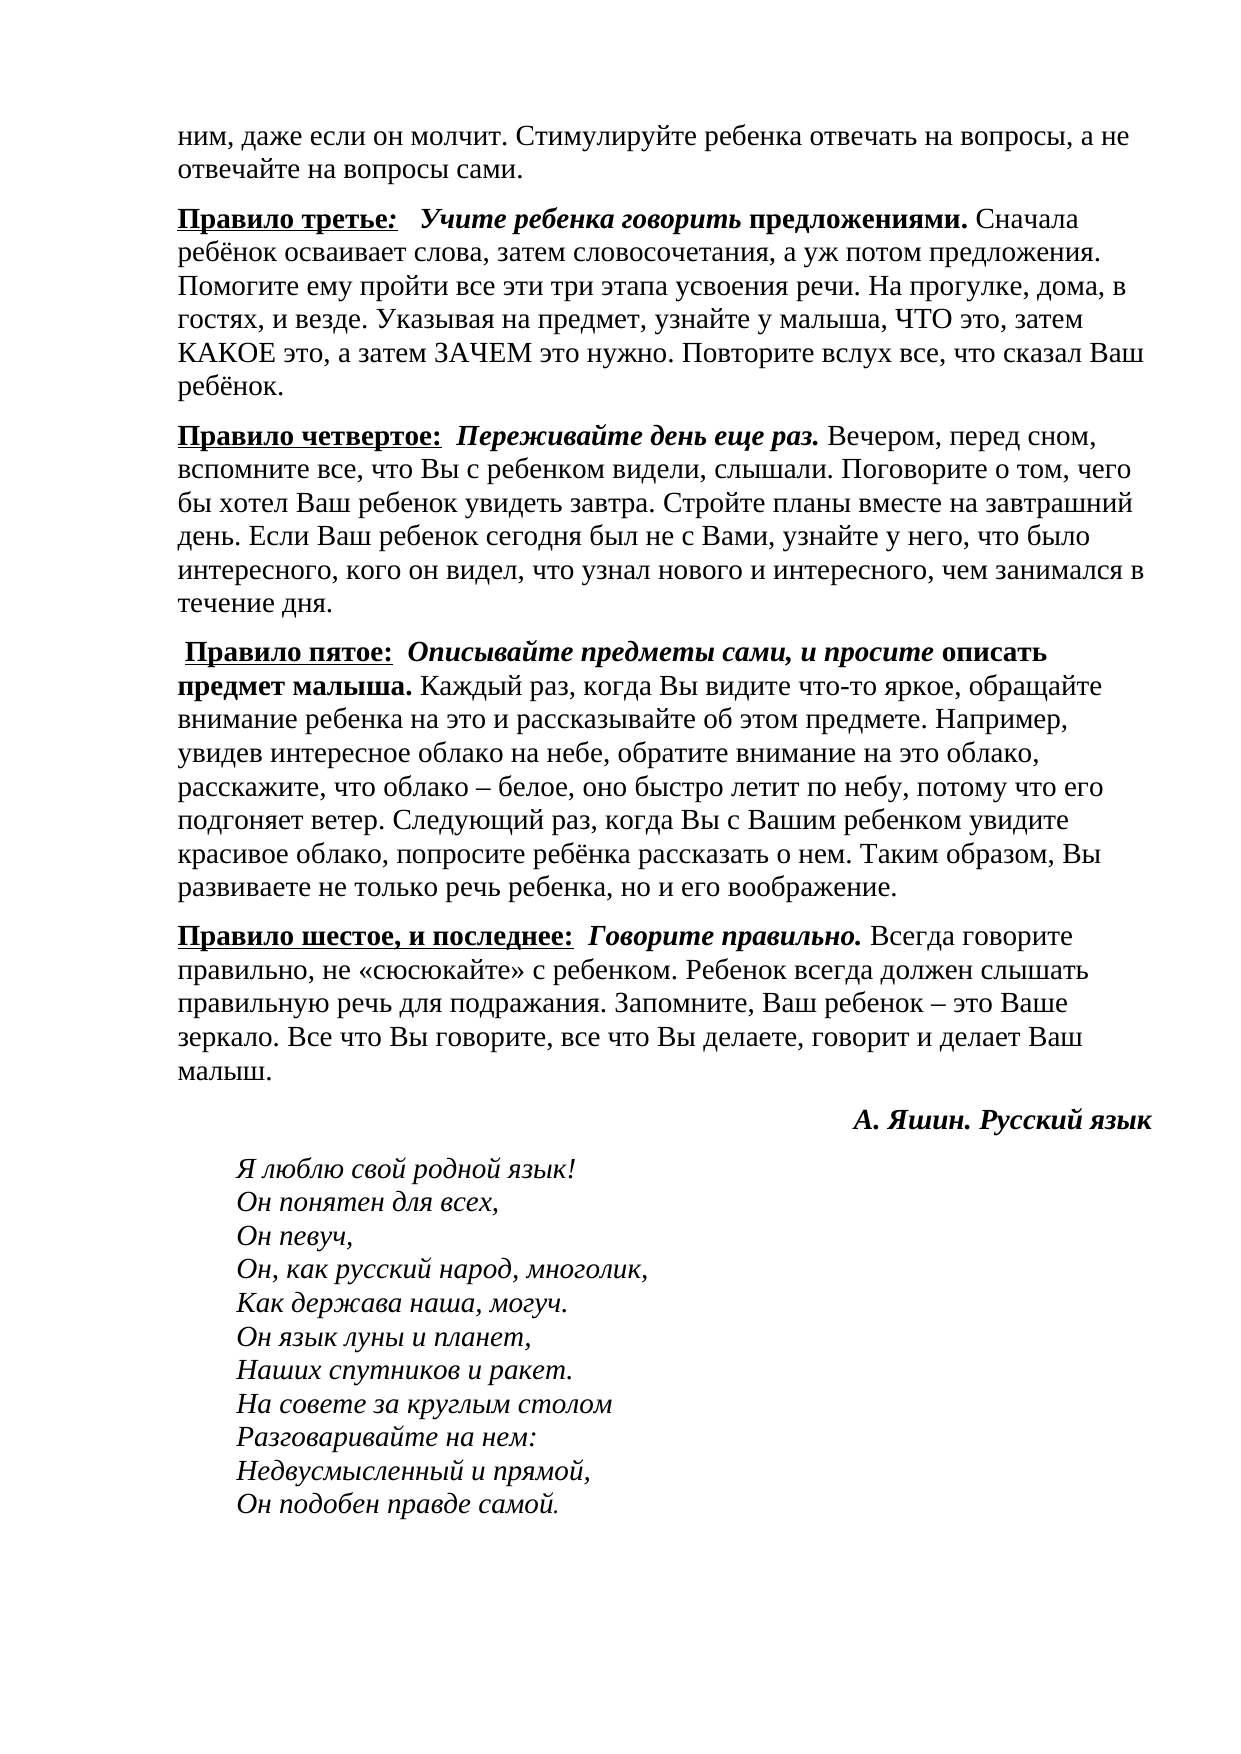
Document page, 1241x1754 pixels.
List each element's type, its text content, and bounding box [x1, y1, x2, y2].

text Правило третье: Учите ребенка говорить предложениями. Сначала ребёнок осваивает слова, затем словосочетания, а уж потом предложения. Помогите ему пройти все эти три этапа усвоения речи. На прогулке, дома, в гостях, и везде. Указывая на предмет, узнайте у малыша, ЧТО это, затем КАКОЕ это, а затем ЗАЧЕМ это нужно. Повторите вслух все, что сказал Ваш ребёнок. [177, 201, 1152, 402]
text А. Яшин. Русский язык [177, 1102, 1152, 1135]
text Правило шестое, и последнее: Говорите правильно. Всегда говорите правильно, не «сюсюкайте» с ребенком. Ребенок всегда должен слышать правильную речь для подражания. Запомните, Ваш ребенок – это Ваше зеркало. Все что Вы говорите, все что Вы делаете, говорит и делает Ваш малыш. [177, 918, 1152, 1086]
text Правило пятое: Описывайте предметы сами, и просите описать предмет малыша. Каждый раз, когда Вы видите что-то яркое, обращайте внимание ребенка на это и рассказывайте об этом предмете. Например, увидев интересное облако на небе, обратите внимание на это облако, расскажите, что облако – белое, оно быстро летит по небу, потому что его подгоняет ветер. Следующий раз, когда Вы с Вашим ребенком увидите красивое облако, попросите ребёнка рассказать о нем. Таким образом, Вы развиваете не только речь ребенка, но и его воображение. [177, 634, 1152, 903]
text Я люблю свой родной язык! Он понятен для всех, Он певуч, Он, как русский народ, многолик, Как держава наша, могуч. Он язык луны и планет, Наших спутников и ракет. На совете за круглым столом Разговаривайте на нем: Недвусмысленный и прямой, Он подобен правде самой. [236, 1151, 1093, 1548]
text Правило четвертое: Переживайте день еще раз. Вечером, перед сном, вспомните все, что Вы с ребенком видели, слышали. Поговорите о том, чего бы хотел Ваш ребенок увидеть завтра. Стройте планы вместе на завтрашний день. Если Ваш ребенок сегодня был не с Вами, узнайте у него, что было интересного, кого он видел, что узнал нового и интересного, чем занимался в течение дня. [177, 418, 1152, 619]
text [177, 118, 1152, 185]
